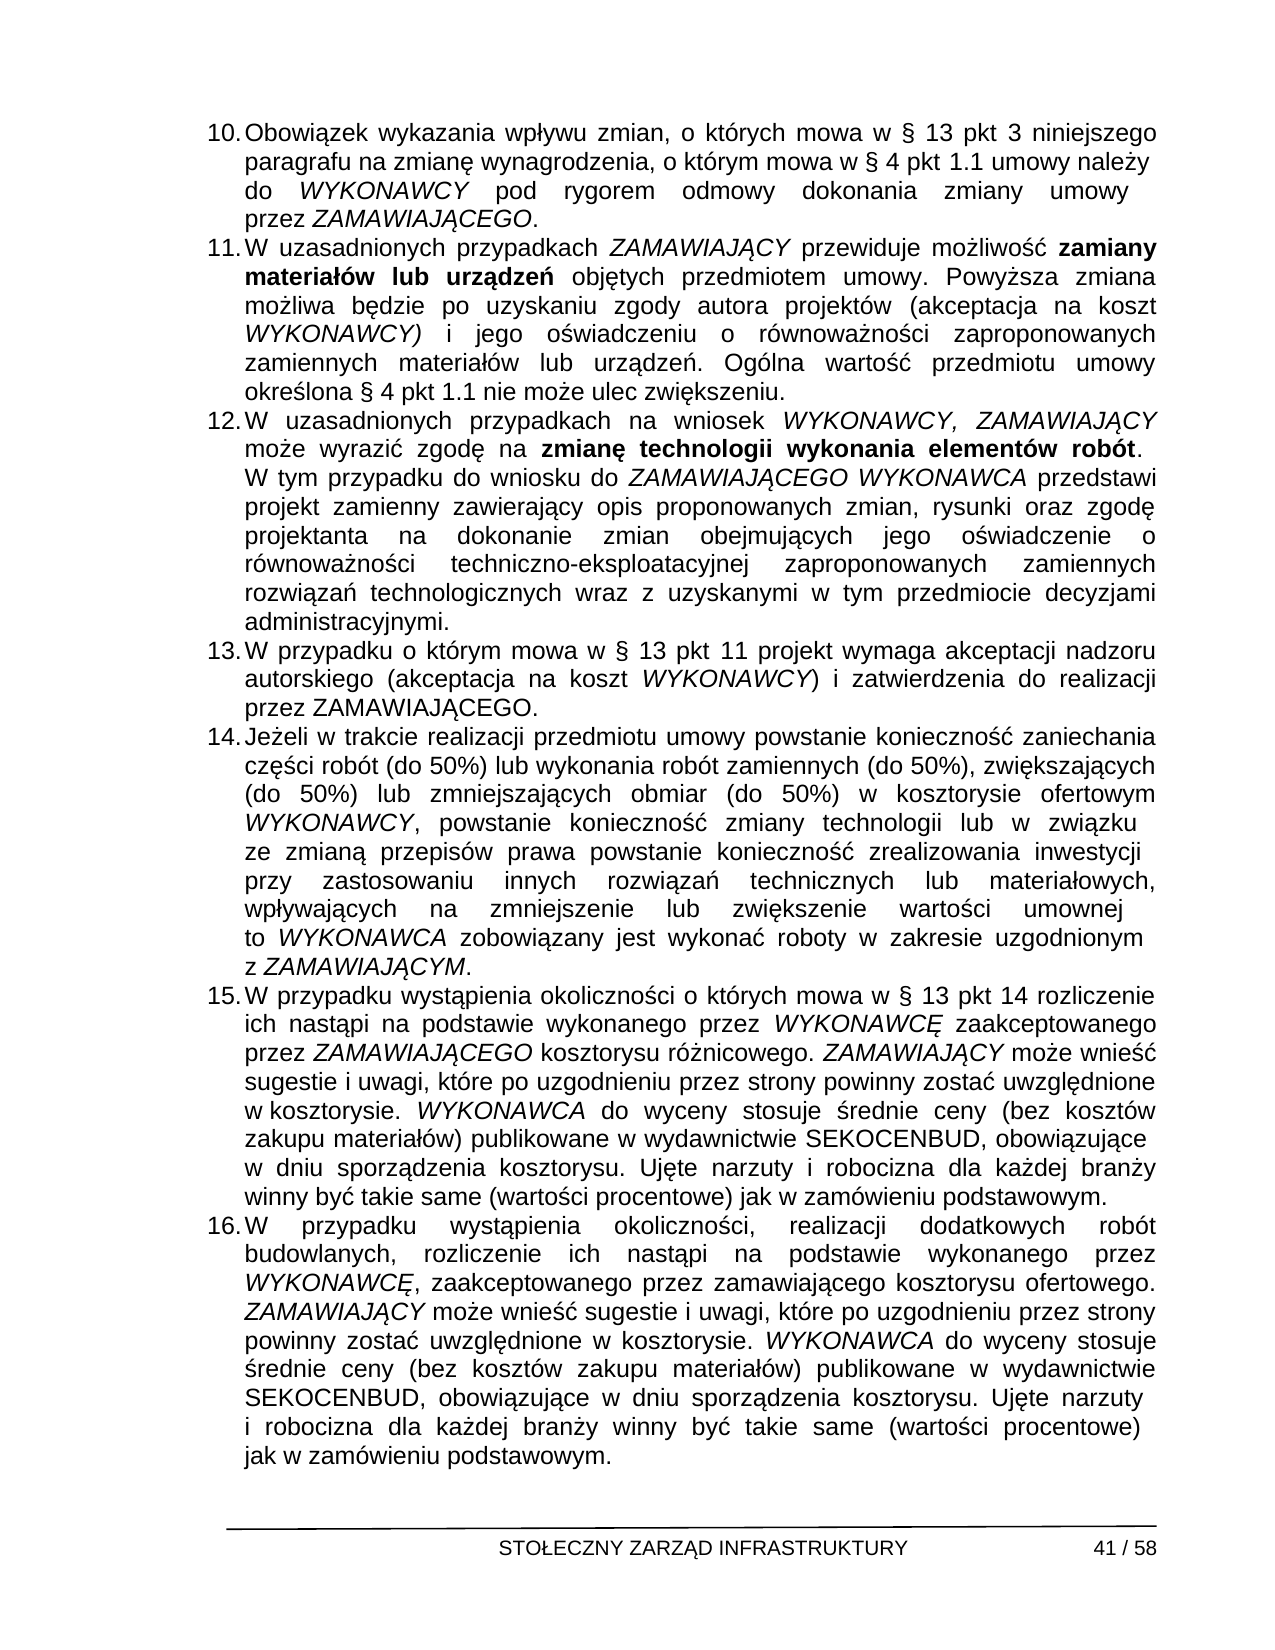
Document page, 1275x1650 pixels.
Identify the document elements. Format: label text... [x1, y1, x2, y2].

list W przypadku o którym mowa w § 13 pkt 11 projekt wymaga akceptacji nadzoru autorskiego (akceptacja na koszt WYKONAWCY) i zatwierdzenia do realizacji przez ZAMAWIAJĄCEGO. [207, 636, 1157, 722]
list W przypadku wystąpienia okoliczności o których mowa w § 13 pkt 14 rozliczenie ich nastąpi na podstawie wykonanego przez WYKONAWCĘ zaakceptowanego przez ZAMAWIAJĄCEGO kosztorysu różnicowego. ZAMAWIAJĄCY może wnieść sugestie i uwagi, które po uzgodnieniu przez strony powinny zostać uwzględnione w kosztorysie. WYKONAWCA do wyceny stosuje średnie ceny (bez kosztów zakupu materiałów) publikowane w wydawnictwie SEKOCENBUD, obowiązujące w dniu sporządzenia kosztorysu. Ujęte narzuty i robocizna dla każdej branży winny być takie same (wartości procentowe) jak w zamówieniu podstawowym. [207, 981, 1157, 1211]
list Obowiązek wykazania wpływu zmian, o których mowa w § 13 pkt 3 niniejszego paragrafu na zmianę wynagrodzenia, o którym mowa w § 4 pkt 1.1 umowy należy do WYKONAWCY pod rygorem odmowy dokonania zmiany umowy przez ZAMAWIAJĄCEGO. [207, 118, 1157, 233]
list W uzasadnionych przypadkach na wniosek WYKONAWCY, ZAMAWIAJĄCY może wyrazić zgodę na zmianę technologii wykonania elementów robót. W tym przypadku do wniosku do ZAMAWIAJĄCEGO WYKONAWCA przedstawi projekt zamienny zawierający opis proponowanych zmian, rysunki oraz zgodę projektanta na dokonanie zmian obejmujących jego oświadczenie o równoważności techniczno-eksploatacyjnej zaproponowanych zamiennych rozwiązań technologicznych wraz z uzyskanymi w tym przedmiocie decyzjami administracyjnymi. [207, 406, 1157, 636]
list Jeżeli w trakcie realizacji przedmiotu umowy powstanie konieczność zaniechania części robót (do 50%) lub wykonania robót zamiennych (do 50%), zwiększających (do 50%) lub zmniejszających obmiar (do 50%) w kosztorysie ofertowym WYKONAWCY, powstanie konieczność zmiany technologii lub w związku ze zmianą przepisów prawa powstanie konieczność zrealizowania inwestycji przy zastosowaniu innych rozwiązań technicznych lub materiałowych, wpływających na zmniejszenie lub zwiększenie wartości umownej to WYKONAWCA zobowiązany jest wykonać roboty w zakresie uzgodnionym z ZAMAWIAJĄCYM. [207, 722, 1157, 981]
list W uzasadnionych przypadkach ZAMAWIAJĄCY przewiduje możliwość zamiany materiałów lub urządzeń objętych przedmiotem umowy. Powyższa zmiana możliwa będzie po uzyskaniu zgody autora projektów (akceptacja na koszt WYKONAWCY) i jego oświadczeniu o równoważności zaproponowanych zamiennych materiałów lub urządzeń. Ogólna wartość przedmiotu umowy określona § 4 pkt 1.1 nie może ulec zwiększeniu. [207, 233, 1157, 406]
list W przypadku wystąpienia okoliczności, realizacji dodatkowych robót budowlanych, rozliczenie ich nastąpi na podstawie wykonanego przez WYKONAWCĘ, zaakceptowanego przez zamawiającego kosztorysu ofertowego. ZAMAWIAJĄCY może wnieść sugestie i uwagi, które po uzgodnieniu przez strony powinny zostać uwzględnione w kosztorysie. WYKONAWCA do wyceny stosuje średnie ceny (bez kosztów zakupu materiałów) publikowane w wydawnictwie SEKOCENBUD, obowiązujące w dniu sporządzenia kosztorysu. Ujęte narzuty i robocizna dla każdej branży winny być takie same (wartości procentowe) jak w zamówieniu podstawowym. [207, 1211, 1157, 1469]
